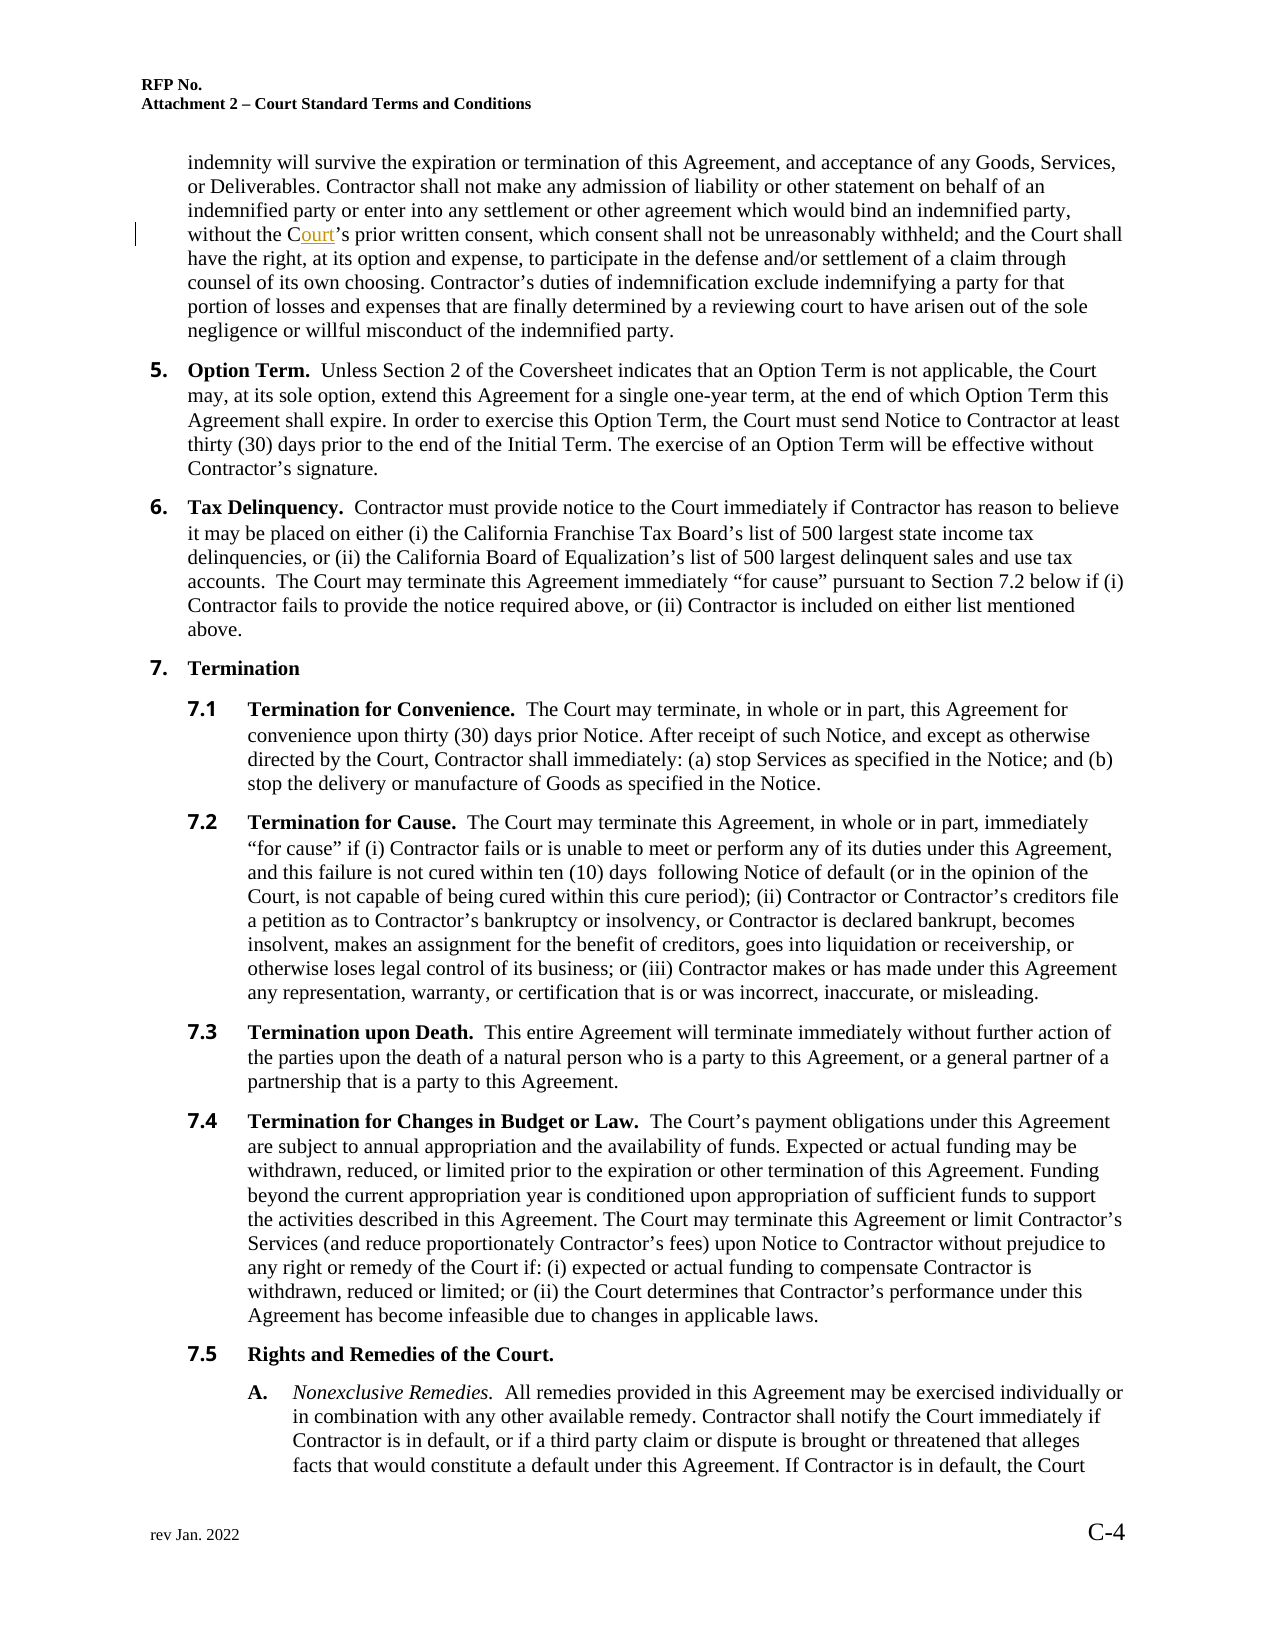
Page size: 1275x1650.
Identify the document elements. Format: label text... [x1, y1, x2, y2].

list Termination [150, 653, 1125, 682]
list Termination for Changes in Budget or Law. The Court’s payment obligations under this Agreement are subject to annual appropriation and the availability of funds. Expected or actual funding may be withdrawn, reduced, or limited prior to the expiration or other termination of this Agreement. Funding beyond the current appropriation year is conditioned upon appropriation of sufficient funds to support the activities described in this Agreement. The Court may terminate this Agreement or limit Contractor’s Services (and reduce proportionately Contractor’s fees) upon Notice to Contractor without prejudice to any right or remedy of the Court if: (i) expected or actual funding to compensate Contractor is withdrawn, reduced or limited; or (ii) the Court determines that Contractor’s performance under this Agreement has become infeasible due to changes in applicable laws. [187, 1106, 1125, 1327]
list Rights and Remedies of the Court. [187, 1339, 1125, 1368]
list Tax Delinquency. Contractor must provide notice to the Court immediately if Contractor has reason to believe it may be placed on either (i) the California Franchise Tax Board’s list of 500 largest state income tax delinquencies, or (ii) the California Board of Equalization’s list of 500 largest delinquent sales and use tax accounts. The Court may terminate this Agreement immediately “for cause” pursuant to Section 7.2 below if (i) Contractor fails to provide the notice required above, or (ii) Contractor is included on either list mentioned above. [150, 492, 1125, 641]
list Termination upon Death. This entire Agreement will terminate immediately without further action of the parties upon the death of a natural person who is a party to this Agreement, or a general partner of a partnership that is a party to this Agreement. [187, 1017, 1125, 1093]
list Option Term. Unless Section 2 of the Coversheet indicates that an Option Term is not applicable, the Court may, at its sole option, extend this Agreement for a single one-year term, at the end of which Option Term this Agreement shall expire. In order to exercise this Option Term, the Court must send Notice to Contractor at least thirty (30) days prior to the end of the Initial Term. The exercise of an Option Term will be effective without Contractor’s signature. [150, 355, 1125, 480]
list Termination for Cause. The Court may terminate this Agreement, in whole or in part, immediately “for cause” if (i) Contractor fails or is unable to meet or perform any of its duties under this Agreement, and this failure is not cured within ten (10) days following Notice of default (or in the opinion of the Court, is not capable of being cured within this cure period); (ii) Contractor or Contractor’s creditors file a petition as to Contractor’s bankruptcy or insolvency, or Contractor is declared bankrupt, becomes insolvent, makes an assignment for the benefit of creditors, goes into liquidation or receivership, or otherwise loses legal control of its business; or (iii) Contractor makes or has made under this Agreement any representation, warranty, or certification that is or was incorrect, inaccurate, or misleading. [187, 807, 1125, 1004]
list Termination for Convenience. The Court may terminate, in whole or in part, this Agreement for convenience upon thirty (30) days prior Notice. After receipt of such Notice, and except as otherwise directed by the Court, Contractor shall immediately: (a) stop Services as specified in the Notice; and (b) stop the delivery or manufacture of Goods as specified in the Notice. [187, 694, 1125, 795]
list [247, 1380, 1125, 1477]
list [150, 150, 1125, 342]
